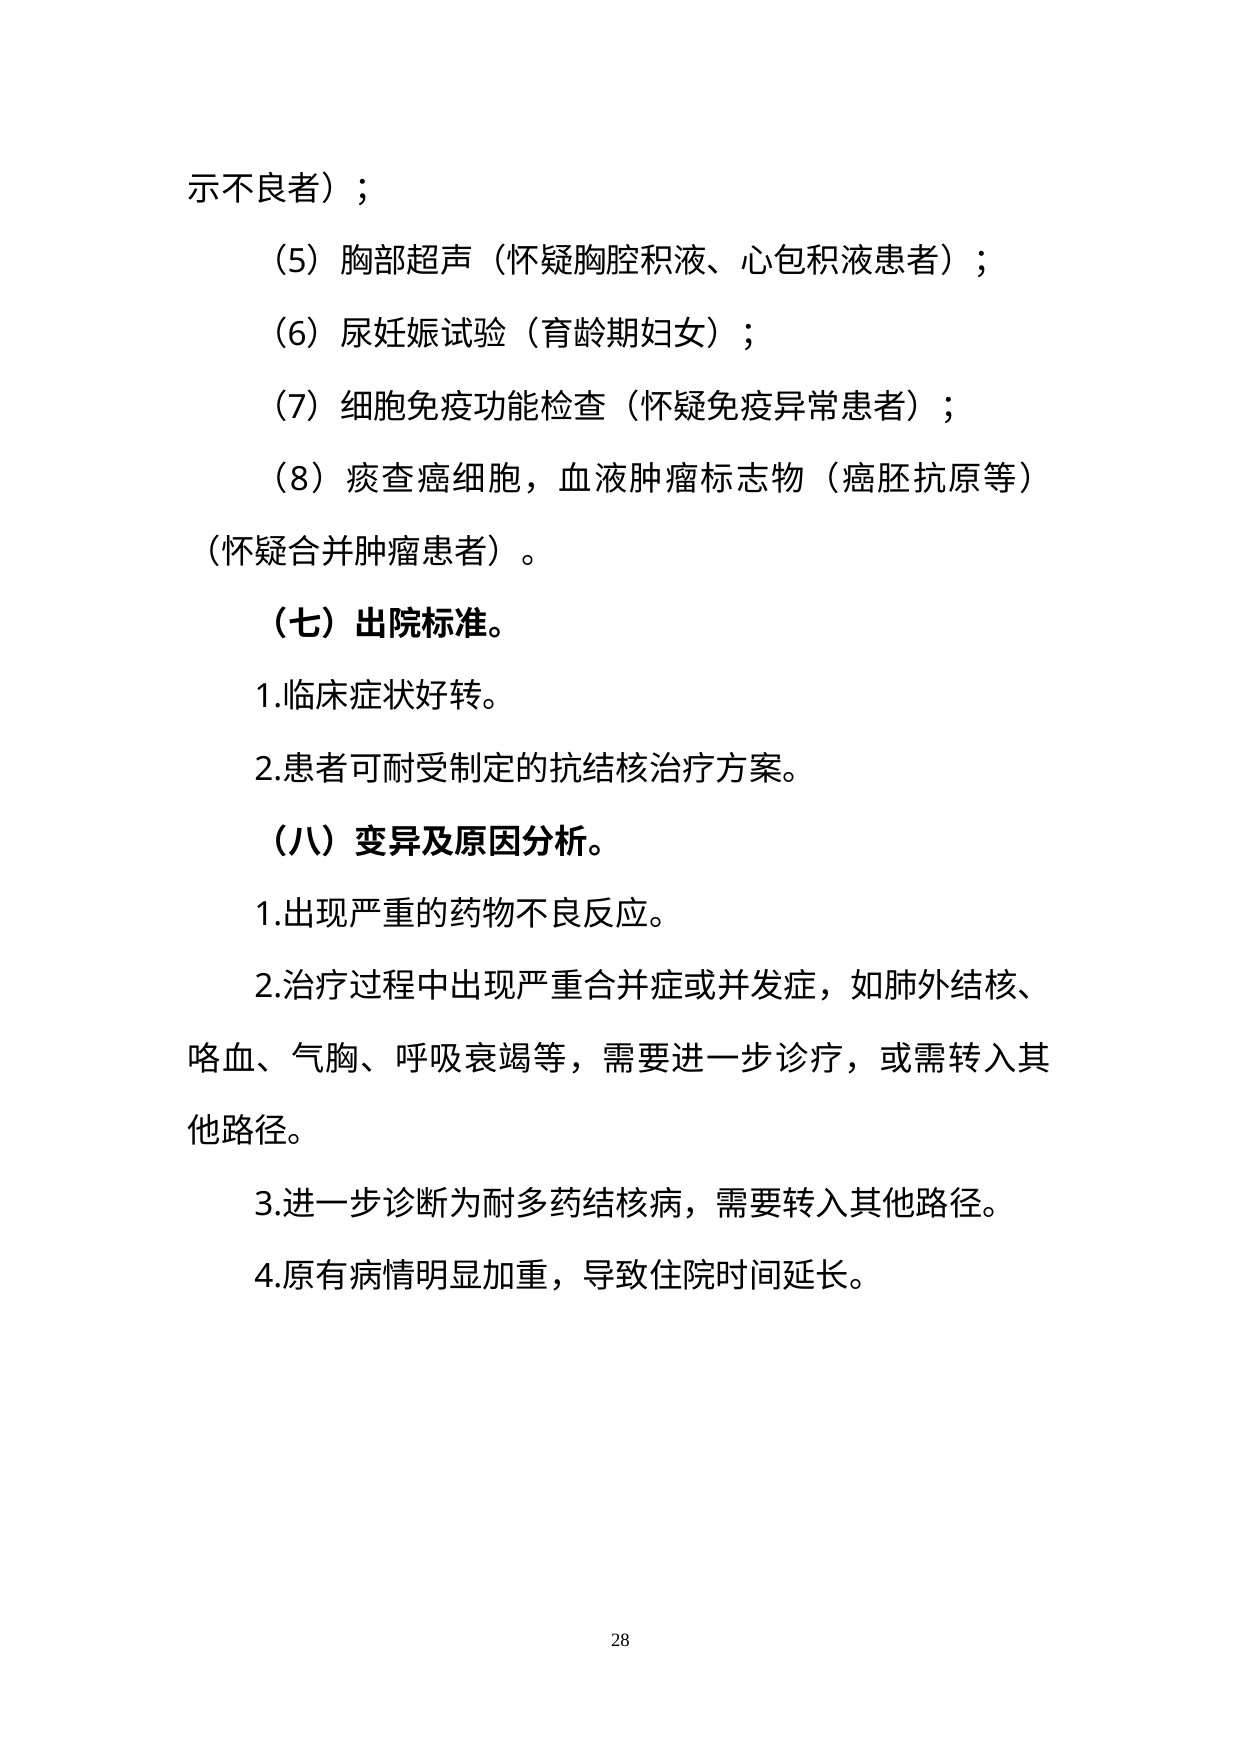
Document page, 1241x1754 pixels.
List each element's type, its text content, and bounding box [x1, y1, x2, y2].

text （七）出院标准。 [187, 597, 1053, 645]
text （6）尿妊娠试验（育龄期妇女）； [187, 307, 1053, 355]
text 4.原有病情明显加重，导致住院时间延长。 [187, 1249, 1053, 1297]
text 1.出现严重的药物不良反应。 [187, 887, 1053, 935]
text 3.进一步诊断为耐多药结核病，需要转入其他路径。 [187, 1176, 1053, 1225]
text 2.治疗过程中出现严重合并症或并发症，如肺外结核、咯血、气胸、呼吸衰竭等，需要进一步诊疗，或需转入其他路径。 [187, 959, 1053, 1152]
text （8）痰查癌细胞，血液肿瘤标志物（癌胚抗原等）（怀疑合并肿瘤患者）。 [187, 452, 1053, 573]
text （八）变异及原因分析。 [187, 814, 1053, 863]
text 2.患者可耐受制定的抗结核治疗方案。 [187, 742, 1053, 790]
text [187, 162, 1053, 210]
text 1.临床症状好转。 [187, 669, 1053, 718]
text （7）细胞免疫功能检查（怀疑免疫异常患者）； [187, 379, 1053, 428]
text （5）胸部超声（怀疑胸腔积液、心包积液患者）； [187, 234, 1053, 283]
